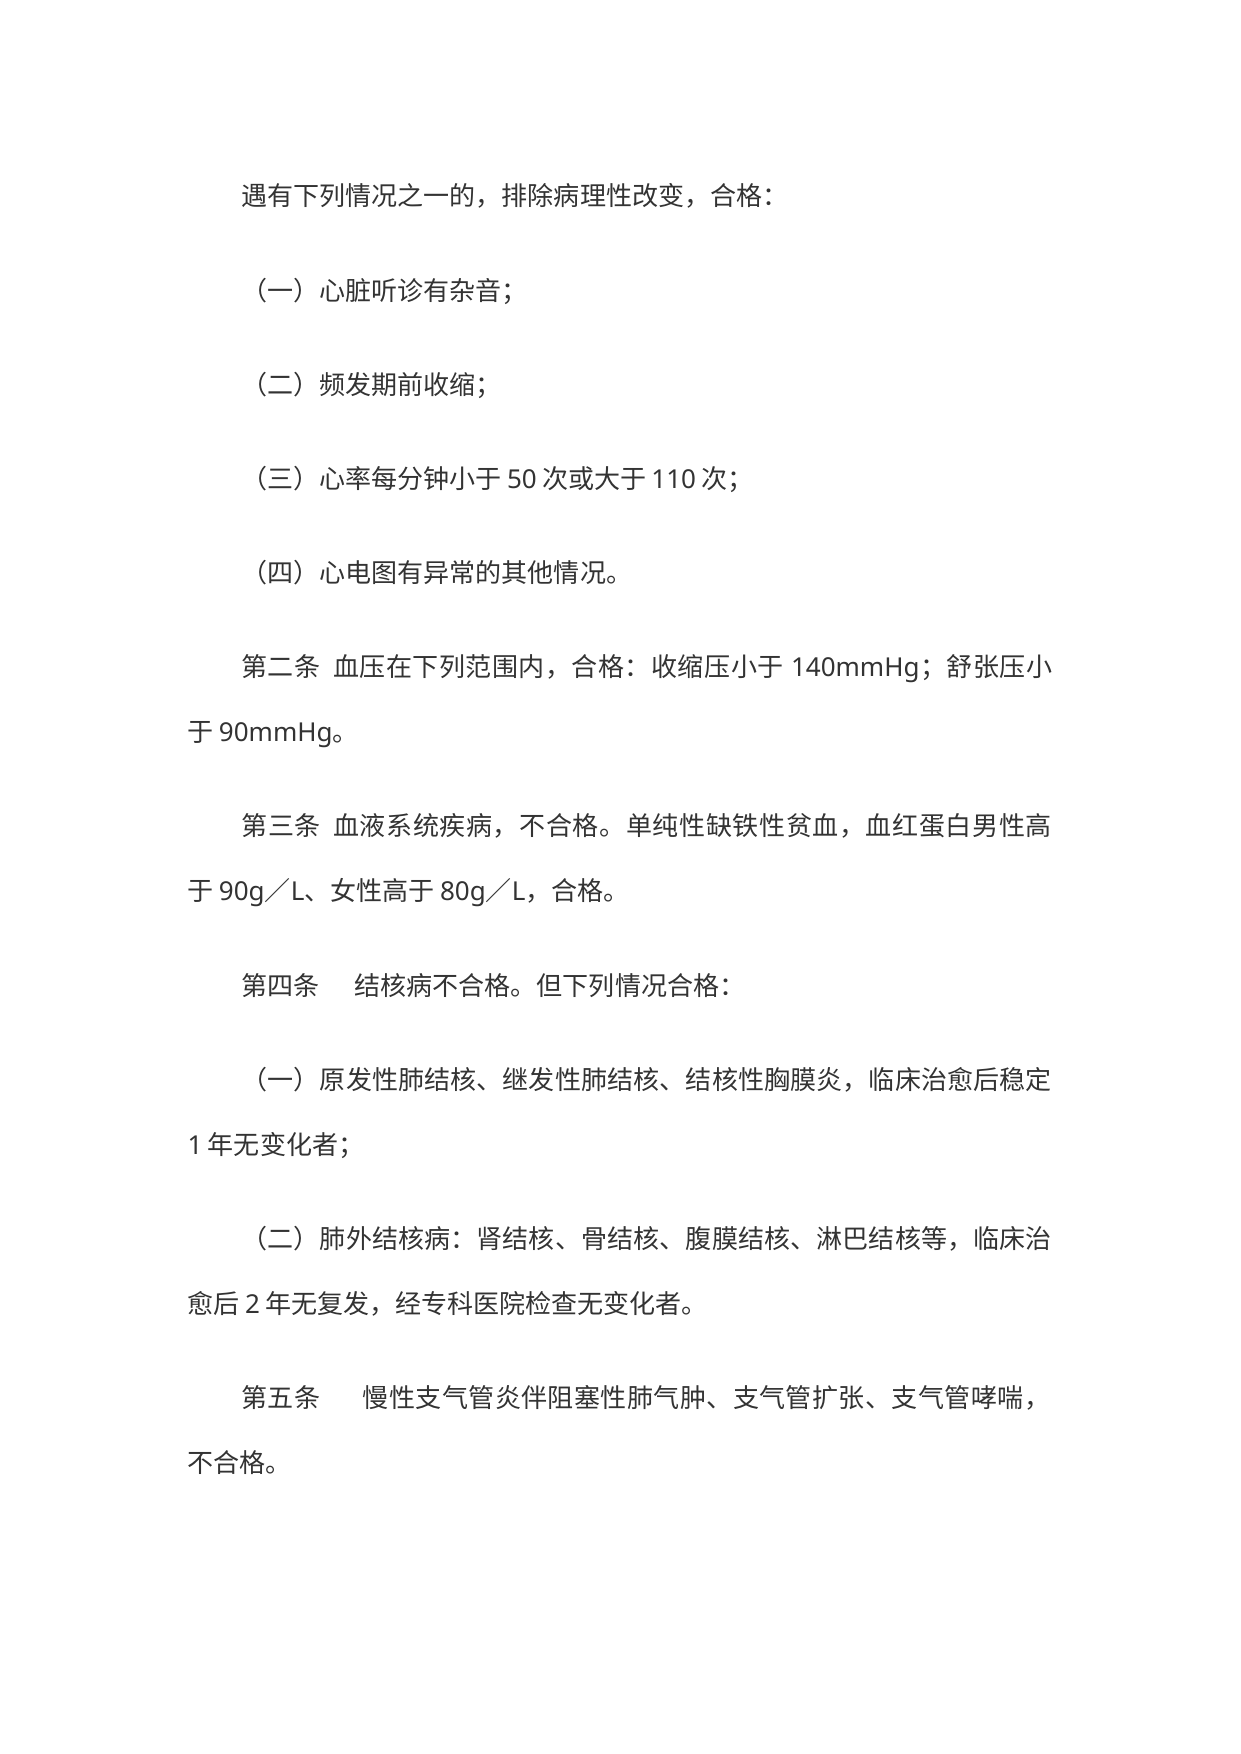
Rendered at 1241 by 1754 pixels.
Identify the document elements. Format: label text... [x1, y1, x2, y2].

text （一）心脏听诊有杂音； [187, 256, 1053, 321]
text （三）心率每分钟小于50次或大于110次； [187, 444, 1053, 509]
text 第四条 结核病不合格。但下列情况合格： [187, 951, 1053, 1016]
text 遇有下列情况之一的，排除病理性改变，合格： [187, 162, 1053, 227]
text 第五条 慢性支气管炎伴阻塞性肺气肿、支气管扩张、支气管哮喘，不合格。 [187, 1364, 1053, 1494]
text （一）原发性肺结核、继发性肺结核、结核性胸膜炎，临床治愈后稳定1年无变化者； [187, 1045, 1053, 1175]
text （二）肺外结核病：肾结核、骨结核、腹膜结核、淋巴结核等，临床治愈后2年无复发，经专科医院检查无变化者。 [187, 1204, 1053, 1334]
text （四）心电图有异常的其他情况。 [187, 539, 1053, 604]
text （二）频发期前收缩； [187, 350, 1053, 415]
text 第二条 血压在下列范围内，合格：收缩压小于140mmHg；舒张压小于90mmHg。 [187, 633, 1053, 763]
text 第三条 血液系统疾病，不合格。单纯性缺铁性贫血，血红蛋白男性高于90g／L、女性高于80g／L，合格。 [187, 792, 1053, 922]
